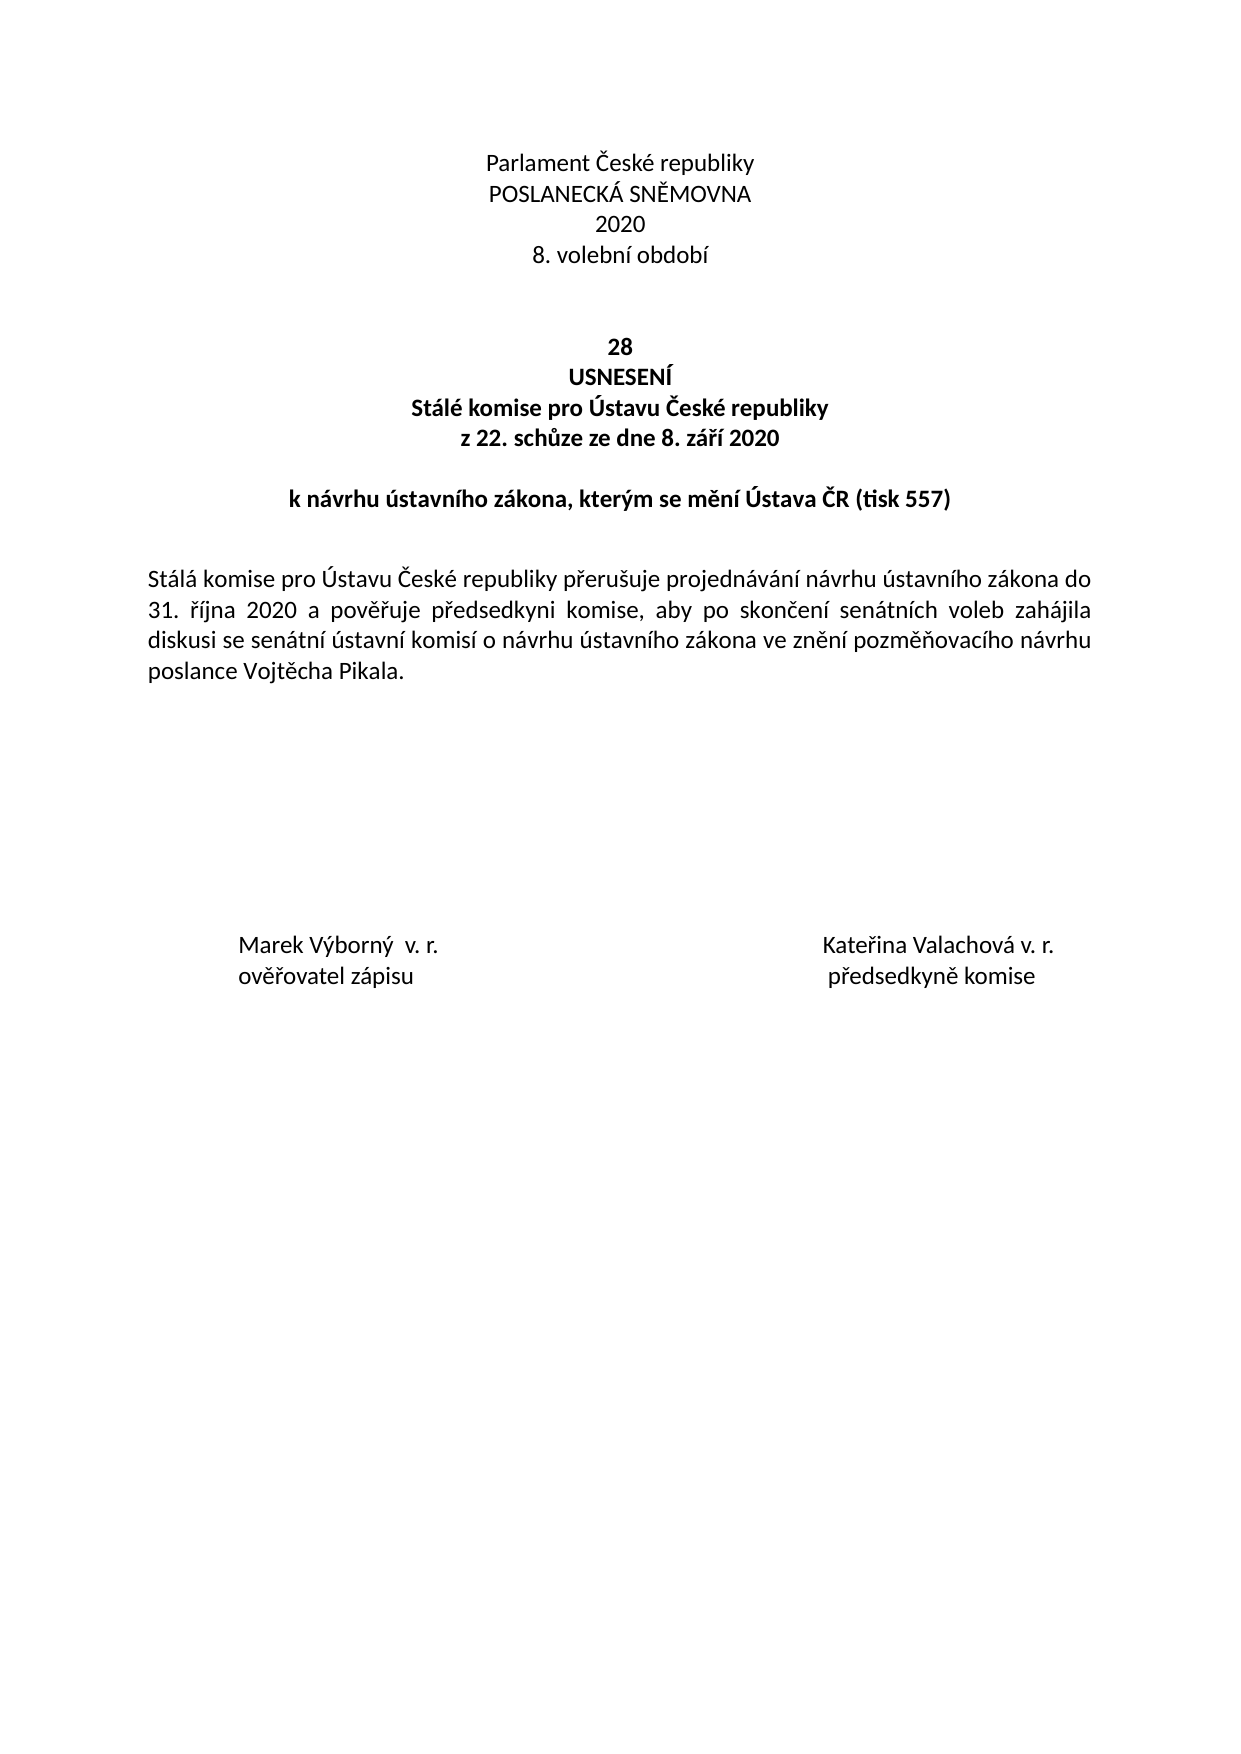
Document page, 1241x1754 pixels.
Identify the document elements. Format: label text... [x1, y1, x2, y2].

text POSLANECKÁ SNĚMOVNA [148, 178, 1093, 209]
text k návrhu ústavního zákona, kterým se mění Ústava ČR (tisk 557) [148, 483, 1093, 514]
text 8. volební období [148, 239, 1093, 270]
text ověřovatel zápisu předsedkyně komise [148, 960, 1093, 991]
text 2020 [148, 209, 1093, 239]
text Stálá komise pro Ústavu České republiky přerušuje projednávání návrhu ústavního zákona do 31. října 2020 a pověřuje předsedkyni komise, aby po skončení senátních voleb zahájila diskusi se senátní ústavní komisí o návrhu ústavního zákona ve znění pozměňovacího návrhu poslance Vojtěcha Pikala. [148, 563, 1093, 686]
text Stálé komise pro Ústavu České republiky [148, 392, 1093, 422]
text z 22. schůze ze dne 8. září 2020 [148, 422, 1093, 453]
text USNESENÍ [148, 361, 1093, 392]
text Marek Výborný v. r. Kateřina Valachová v. r. [148, 930, 1093, 960]
text 28 [148, 331, 1093, 361]
text Parlament České republiky [148, 148, 1093, 178]
